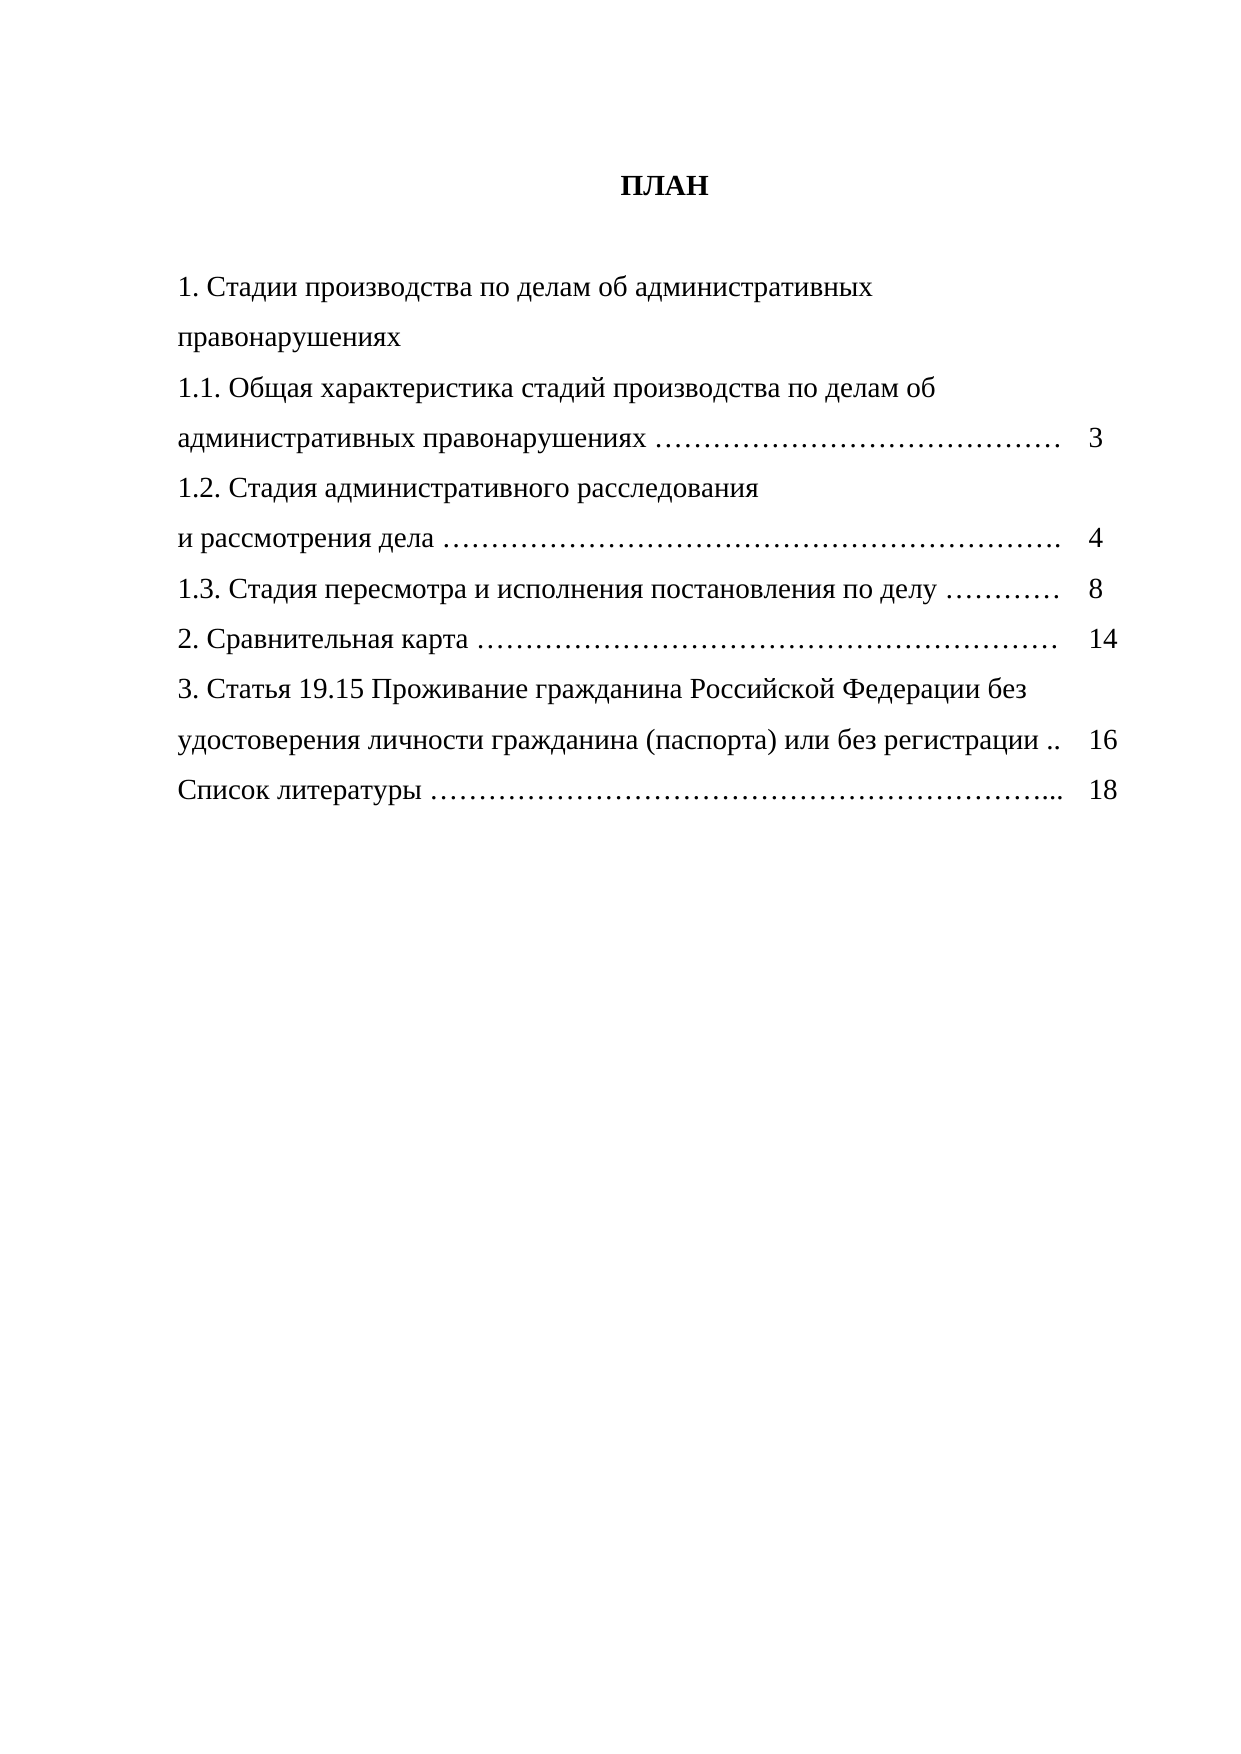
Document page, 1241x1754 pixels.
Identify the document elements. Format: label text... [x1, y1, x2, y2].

table_header 3 4 8 14 16 18 [1077, 269, 1171, 873]
table_header 1. Стадии производства по делам об административных правонарушениях 1.1. Общая характеристика стадий производства по делам об административных правонарушениях …………………………………… 1.2. Стадия административного расследования и рассмотрения дела ………………………………………………………. 1.3. Стадия пересмотра и исполнения постановления по делу ………… 2. Сравнительная карта …………………………………………………… 3. Статья 19.15 Проживание гражданина Российской Федерации без удостоверения личности гражданина (паспорта) или без регистрации .. Список литературы ………………………………………………………... [166, 269, 1077, 873]
text план [177, 168, 1152, 202]
